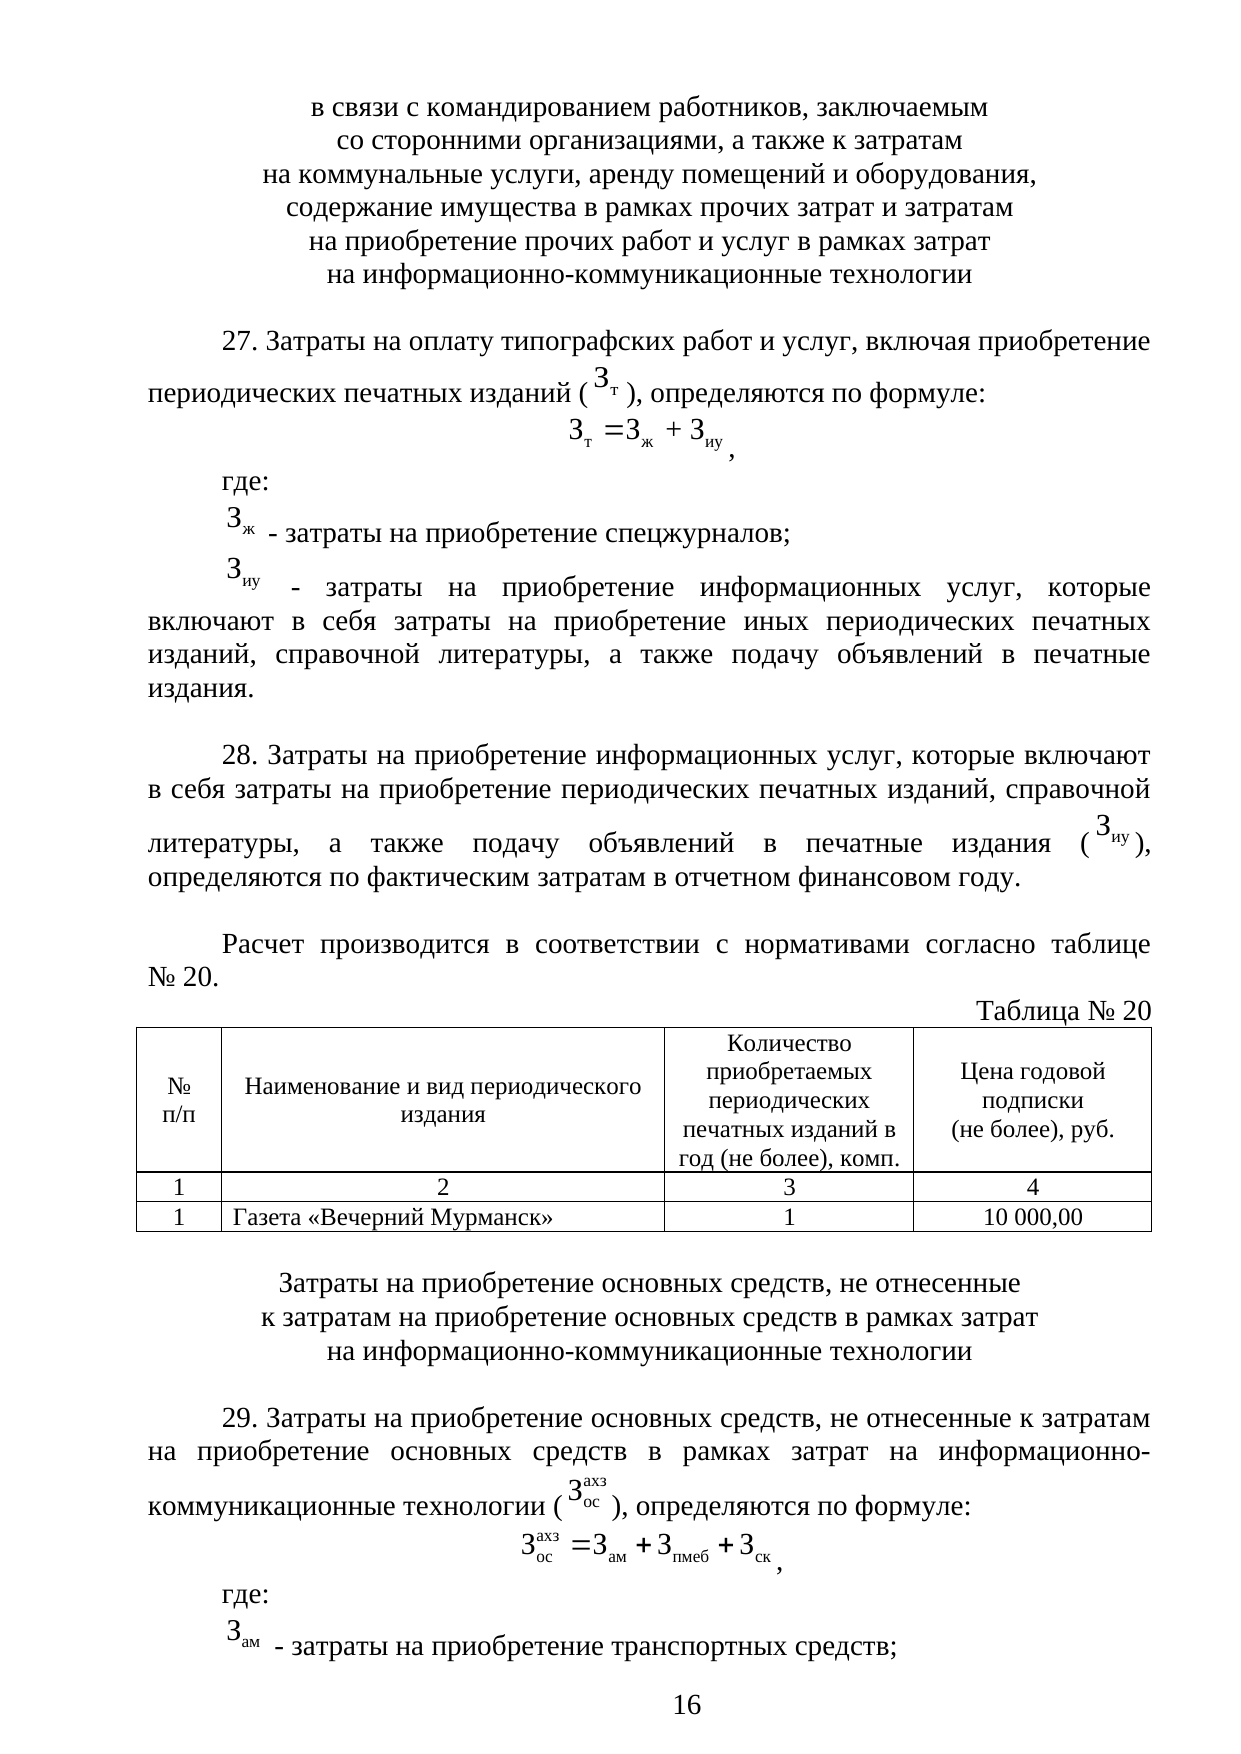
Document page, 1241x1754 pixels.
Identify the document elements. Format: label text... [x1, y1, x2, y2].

table_cell Газета «Вечерний Мурманск» [222, 1202, 664, 1231]
table_cell 1 [137, 1202, 221, 1231]
text - затраты на приобретение спецжурналов; [148, 497, 1152, 548]
table_cell 3 [665, 1173, 913, 1201]
text 29. Затраты на приобретение основных средств, не отнесенные к затратам на приобретение основных средств в рамках затрат на информационно-коммуникационные технологии (), определяются по формуле: [148, 1400, 1152, 1522]
text Затраты на приобретение основных средств, не отнесенные [148, 1266, 1152, 1299]
text на информационно-коммуникационные технологии [148, 1333, 1152, 1366]
table_cell 2 [222, 1173, 664, 1201]
text 27. Затраты на оплату типографских работ и услуг, включая приобретение периодических печатных изданий (), определяются по формуле: [148, 323, 1152, 408]
text на приобретение прочих работ и услуг в рамках затрат [148, 223, 1152, 256]
table_cell 4 [914, 1173, 1151, 1201]
text , [148, 1522, 1152, 1576]
table_cell 1 [137, 1173, 221, 1201]
text на коммунальные услуги, аренду помещений и оборудования, [148, 156, 1152, 189]
text содержание имущества в рамках прочих затрат и затратам [148, 189, 1152, 223]
table_cell 10 000,00 [914, 1202, 1151, 1231]
text 28. Затраты на приобретение информационных услуг, которые включают в себя затраты на приобретение периодических печатных изданий, справочной литературы, а также подачу объявлений в печатные издания (), определяются по фактическим затратам в отчетном финансовом году. [148, 737, 1152, 892]
text со сторонними организациями, а также к затратам [148, 122, 1152, 156]
table_header № п/п [137, 1028, 221, 1171]
text на информационно-коммуникационные технологии [148, 256, 1152, 290]
text где: [148, 463, 1152, 497]
table_header Цена годовой подписки (не более), руб. [914, 1028, 1151, 1171]
text , [148, 408, 1152, 463]
table_header Количество приобретаемых периодических печатных изданий в год (не более), комп. [665, 1028, 913, 1171]
text где: [148, 1576, 1152, 1610]
text к затратам на приобретение основных средств в рамках затрат [148, 1299, 1152, 1333]
table_cell 1 [665, 1202, 913, 1231]
text - затраты на приобретение транспортных средств; [148, 1610, 1152, 1661]
table_header Наименование и вид периодического издания [222, 1028, 664, 1171]
text в связи с командированием работников, заключаемым [148, 89, 1152, 122]
text - затраты на приобретение информационных услуг, которые включают в себя затраты на приобретение иных периодических печатных изданий, справочной литературы, а также подачу объявлений в печатные издания. [148, 548, 1152, 704]
text Таблица № 20 [148, 993, 1152, 1027]
text Расчет производится в соответствии с нормативами согласно таблице № 20. [148, 926, 1152, 993]
